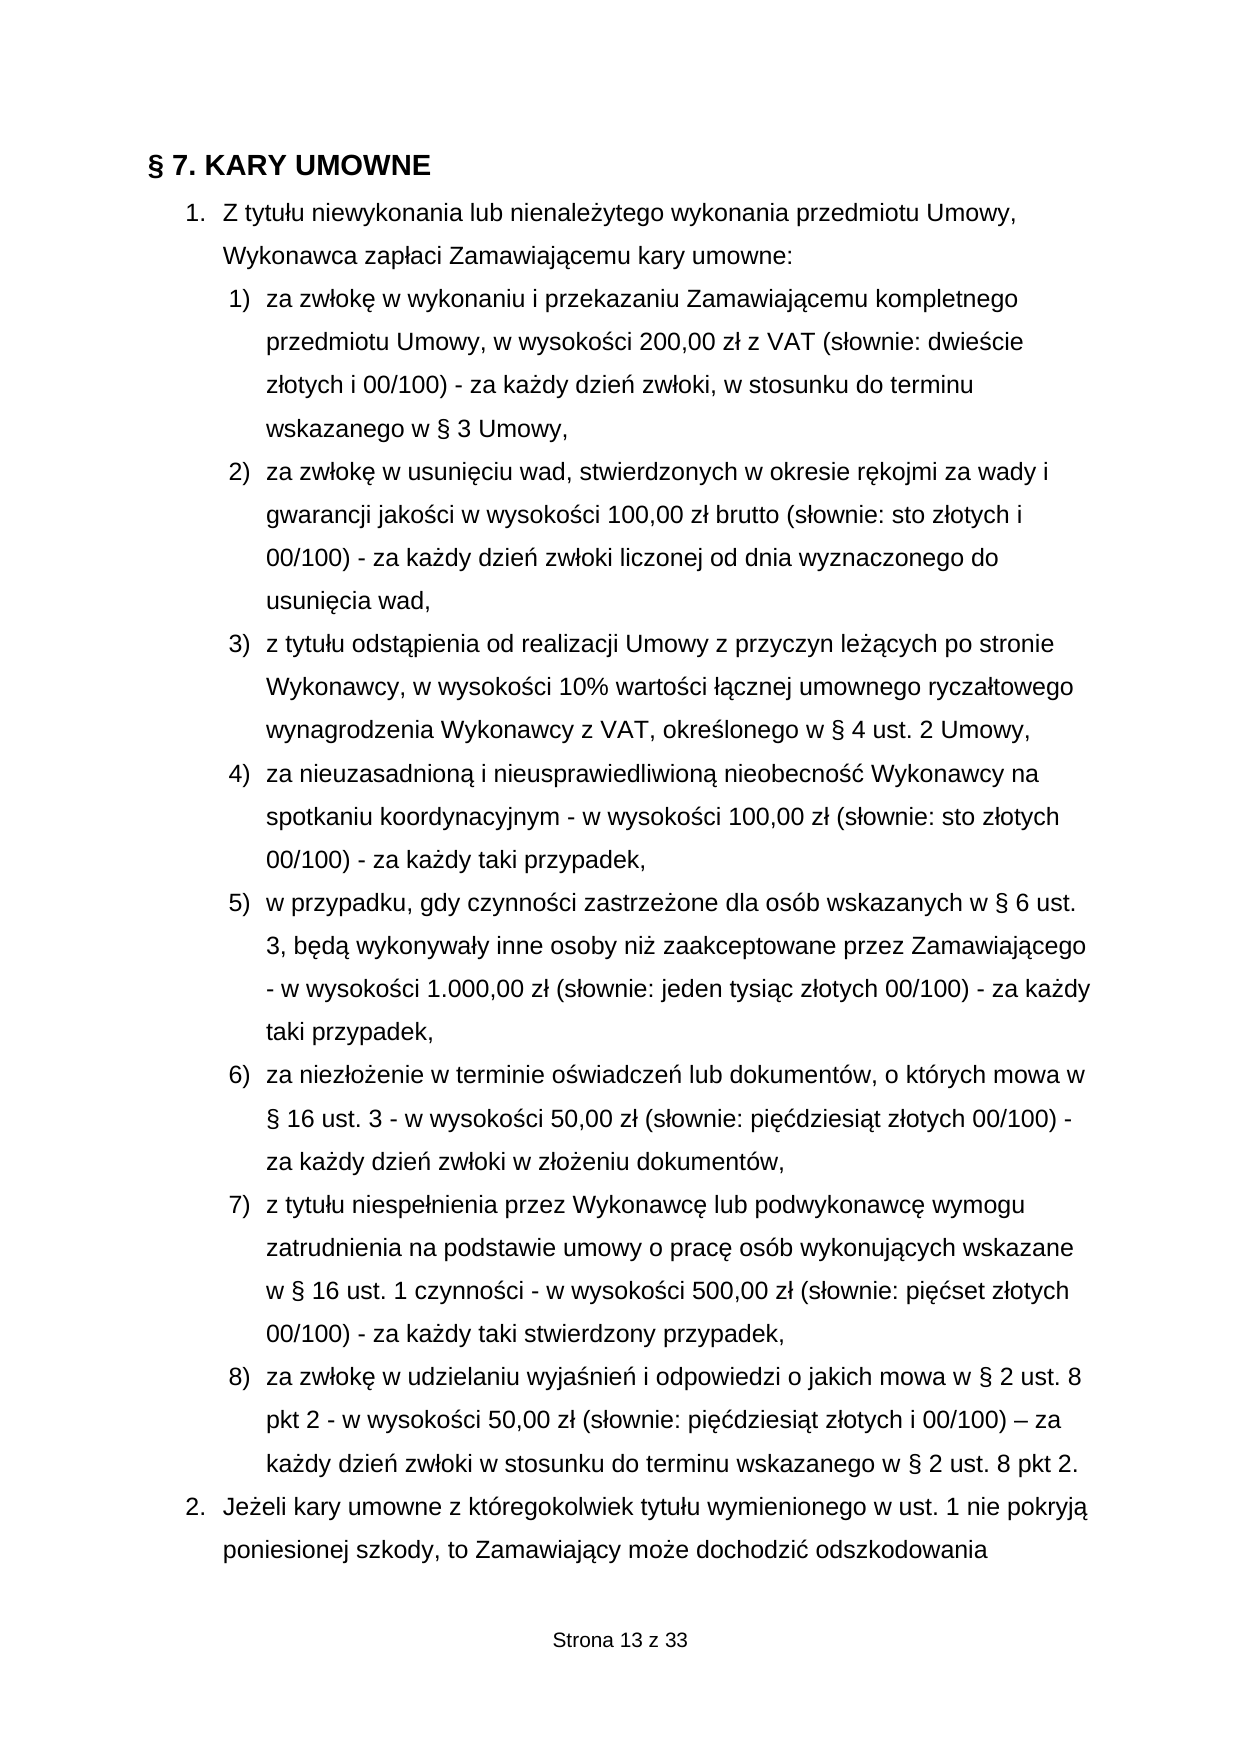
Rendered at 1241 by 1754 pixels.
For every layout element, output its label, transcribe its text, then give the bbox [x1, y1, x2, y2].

list za zwłokę w udzielaniu wyjaśnień i odpowiedzi o jakich mowa w § 2 ust. 8 pkt 2 - w wysokości 50,00 zł (słownie: pięćdziesiąt złotych i 00/100) – za każdy dzień zwłoki w stosunku do terminu wskazanego w § 2 ust. 8 pkt 2. [228, 1362, 1093, 1477]
list za zwłokę w usunięciu wad, stwierdzonych w okresie rękojmi za wady i gwarancji jakości w wysokości 100,00 zł brutto (słownie: sto złotych i 00/100) - za każdy dzień zwłoki liczonej od dnia wyznaczonego do usunięcia wad, [228, 457, 1093, 615]
list w przypadku, gdy czynności zastrzeżone dla osób wskazanych w § 6 ust. 3, będą wykonywały inne osoby niż zaakceptowane przez Zamawiającego - w wysokości 1.000,00 zł (słownie: jeden tysiąc złotych 00/100) - za każdy taki przypadek, [228, 888, 1093, 1046]
text § 7. KARY UMOWNE [148, 148, 1093, 181]
list za zwłokę w wykonaniu i przekazaniu Zamawiającemu kompletnego przedmiotu Umowy, w wysokości 200,00 zł z VAT (słownie: dwieście złotych i 00/100) - za każdy dzień zwłoki, w stosunku do terminu wskazanego w § 3 Umowy, [228, 284, 1093, 442]
list Z tytułu niewykonania lub nienależytego wykonania przedmiotu Umowy, Wykonawca zapłaci Zamawiającemu kary umowne: [185, 198, 1093, 270]
list za niezłożenie w terminie oświadczeń lub dokumentów, o których mowa w § 16 ust. 3 - w wysokości 50,00 zł (słownie: pięćdziesiąt złotych 00/100) - za każdy dzień zwłoki w złożeniu dokumentów, [228, 1060, 1093, 1175]
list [185, 1492, 1093, 1563]
list z tytułu odstąpienia od realizacji Umowy z przyczyn leżących po stronie Wykonawcy, w wysokości 10% wartości łącznej umownego ryczałtowego wynagrodzenia Wykonawcy z VAT, określonego w § 4 ust. 2 Umowy, [228, 629, 1093, 744]
list za nieuzasadnioną i nieusprawiedliwioną nieobecność Wykonawcy na spotkaniu koordynacyjnym - w wysokości 100,00 zł (słownie: sto złotych 00/100) - za każdy taki przypadek, [228, 758, 1093, 873]
list z tytułu niespełnienia przez Wykonawcę lub podwykonawcę wymogu zatrudnienia na podstawie umowy o pracę osób wykonujących wskazane w § 16 ust. 1 czynności - w wysokości 500,00 zł (słownie: pięćset złotych 00/100) - za każdy taki stwierdzony przypadek, [228, 1190, 1093, 1348]
